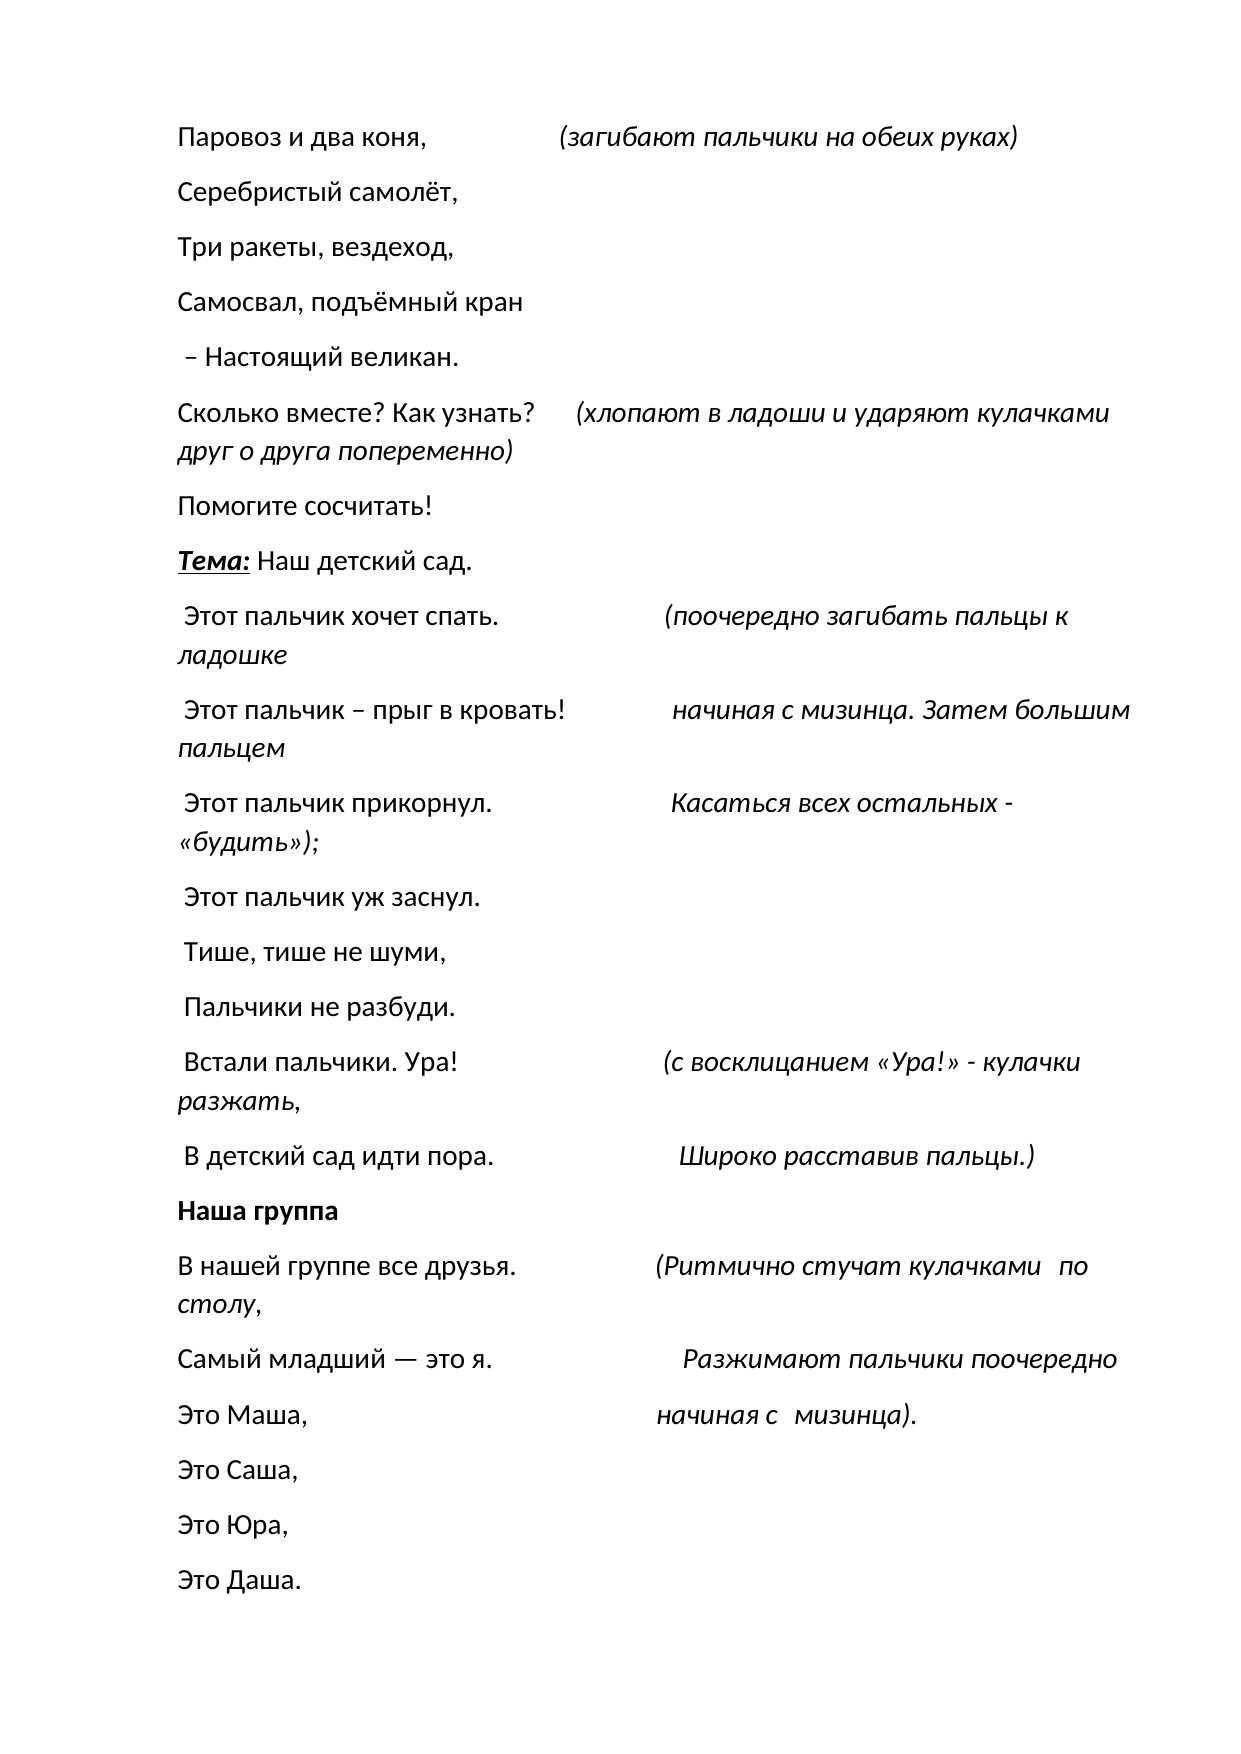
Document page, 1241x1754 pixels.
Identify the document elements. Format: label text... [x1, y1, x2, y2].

text Три ракеты, вездеход, [177, 228, 1152, 264]
text Этот пальчик хочет спать. (поочередно загибать пальцы к ладошке [177, 597, 1152, 671]
text Паровоз и два коня, (загибают пальчики на обеих руках) [177, 118, 1152, 154]
text Встали пальчики. Ура! (с восклицанием «Ура!» - кулачки разжать, [177, 1043, 1152, 1117]
text Этот пальчик прикорнул. Касаться всех остальных - «будить»); [177, 784, 1152, 858]
text Этот пальчик – прыг в кровать! начиная с мизинца. Затем большим пальцем [177, 691, 1152, 765]
text Самый младший — это я. Разжимают пальчики поочередно [177, 1341, 1152, 1376]
text Серебристый самолёт, [177, 173, 1152, 209]
text Сколько вместе? Как узнать? (хлопают в ладоши и ударяют кулачками друг о друга попеременно) [177, 394, 1152, 468]
text Это Даша. [177, 1561, 1152, 1597]
text В нашей группе все друзья. (Ритмично стучат кулачками по столу, [177, 1247, 1152, 1321]
text Тише, тише не шуми, [177, 933, 1152, 969]
text Этот пальчик уж заснул. [177, 878, 1152, 914]
text Помогите сосчитать! [177, 487, 1152, 523]
text Тема: Наш детский сад. [177, 542, 1152, 578]
text Это Саша, [177, 1451, 1152, 1486]
text Наша группа [177, 1192, 1152, 1228]
text Самосвал, подъёмный кран [177, 283, 1152, 319]
text – Настоящий великан. [177, 338, 1152, 374]
text Это Юра, [177, 1506, 1152, 1542]
text Это Маша, начиная с мизинца). [177, 1396, 1152, 1431]
text Пальчики не разбуди. [177, 988, 1152, 1024]
text В детский сад идти пора. Широко расставив пальцы.) [177, 1137, 1152, 1172]
